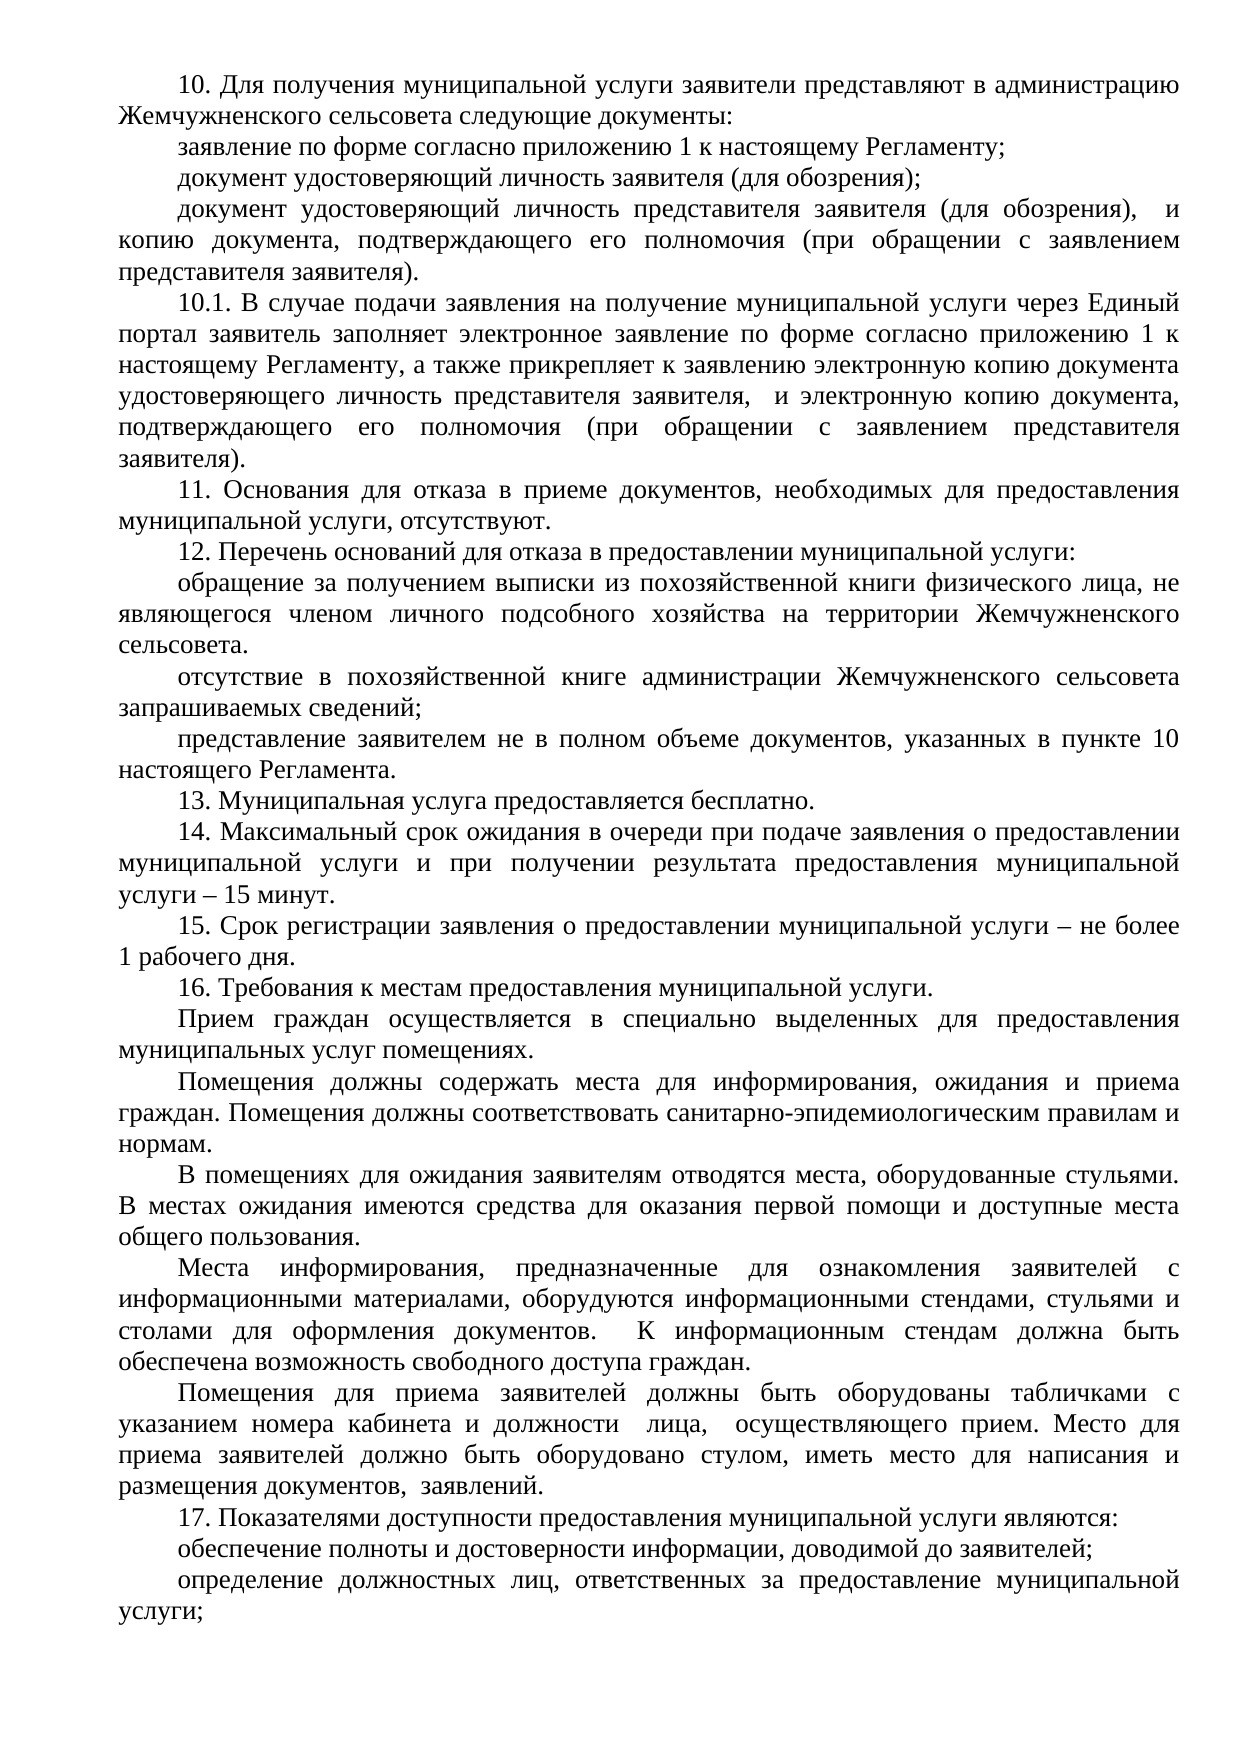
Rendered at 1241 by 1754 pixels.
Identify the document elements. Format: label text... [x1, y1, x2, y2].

text 16. Требования к местам предоставления муниципальной услуги. [118, 971, 1181, 1002]
text 14. Максимальный срок ожидания в очереди при подаче заявления о предоставлении муниципальной услуги и при получении результата предоставления муниципальной услуги – 15 минут. [118, 815, 1181, 909]
text 17. Показателями доступности предоставления муниципальной услуги являются: [118, 1501, 1181, 1532]
text Помещения для приема заявителей должны быть оборудованы табличками с указанием номера кабинета и должности лица, осуществляющего прием. Место для приема заявителей должно быть оборудовано стулом, иметь место для написания и размещения документов, заявлений. [118, 1376, 1181, 1501]
text определение должностных лиц, ответственных за предоставление муниципальной услуги; [118, 1563, 1181, 1625]
text Помещения должны содержать места для информирования, ожидания и приема граждан. Помещения должны соответствовать санитарно-эпидемиологическим правилам и нормам. [118, 1064, 1181, 1158]
text 12. Перечень оснований для отказа в предоставлении муниципальной услуги: [118, 535, 1181, 566]
text обращение за получением выписки из похозяйственной книги физического лица, не являющегося членом личного подсобного хозяйства на территории Жемчужненского сельсовета. [118, 566, 1181, 660]
text 15. Срок регистрации заявления о предоставлении муниципальной услуги – не более 1 рабочего дня. [118, 909, 1181, 971]
text Прием граждан осуществляется в специально выделенных для предоставления муниципальных услуг помещениях. [118, 1002, 1181, 1064]
text В помещениях для ожидания заявителям отводятся места, оборудованные стульями. В местах ожидания имеются средства для оказания первой помощи и доступные места общего пользования. [118, 1158, 1181, 1251]
text представление заявителем не в полном объеме документов, указанных в пункте 10 настоящего Регламента. [118, 722, 1181, 784]
text отсутствие в похозяйственной книге администрации Жемчужненского сельсовета запрашиваемых сведений; [118, 660, 1181, 722]
text 11. Основания для отказа в приеме документов, необходимых для предоставления муниципальной услуги, отсутствуют. [118, 473, 1181, 535]
text Места информирования, предназначенные для ознакомления заявителей с информационными материалами, оборудуются информационными стендами, стульями и столами для оформления документов. К информационным стендам должна быть обеспечена возможность свободного доступа граждан. [118, 1251, 1181, 1376]
text заявление по форме согласно приложению 1 к настоящему Регламенту; [118, 130, 1181, 161]
text обеспечение полноты и достоверности информации, доводимой до заявителей; [118, 1532, 1181, 1563]
text документ удостоверяющий личность представителя заявителя (для обозрения), и копию документа, подтверждающего его полномочия (при обращении с заявлением представителя заявителя). [118, 192, 1181, 286]
text 10.1. В случае подачи заявления на получение муниципальной услуги через Единый портал заявитель заполняет электронное заявление по форме согласно приложению 1 к настоящему Регламенту, а также прикрепляет к заявлению электронную копию документа удостоверяющего личность представителя заявителя, и электронную копию документа, подтверждающего его полномочия (при обращении с заявлением представителя заявителя). [118, 286, 1181, 473]
text документ удостоверяющий личность заявителя (для обозрения); [118, 161, 1181, 192]
text 13. Муниципальная услуга предоставляется бесплатно. [118, 784, 1181, 815]
text 10. Для получения муниципальной услуги заявители представляют в администрацию Жемчужненского сельсовета следующие документы: [118, 68, 1181, 130]
